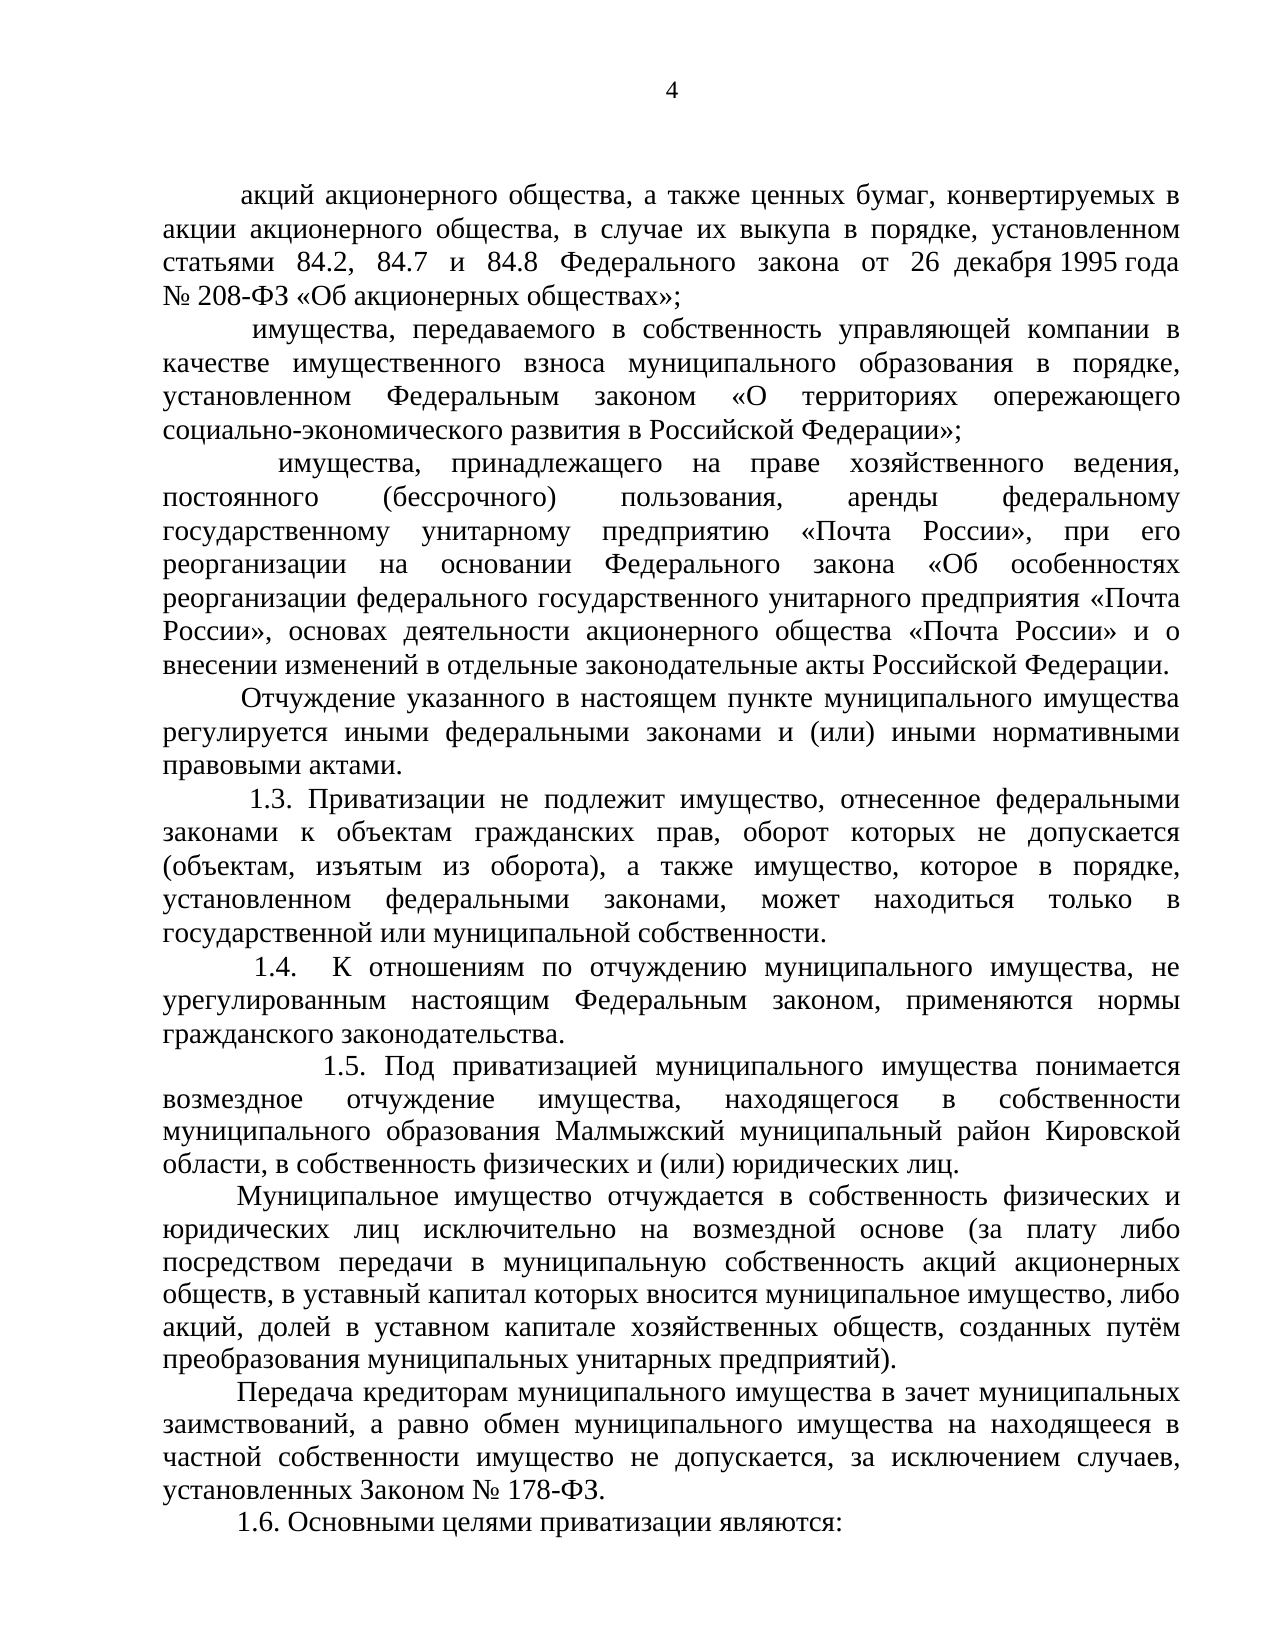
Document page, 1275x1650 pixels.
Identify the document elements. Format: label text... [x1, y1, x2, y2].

text Отчуждение указанного в настоящем пункте муниципального имущества регулируется иными федеральными законами и (или) иными нормативными правовыми актами. [162, 680, 1181, 781]
text 1.5. Под приватизацией муниципального имущества понимается возмездное отчуждение имущества, находящегося в собственности муниципального образования Малмыжский муниципальный район Кировской области, в собственность физических и (или) юридических лиц. [162, 1049, 1181, 1179]
text акций акционерного общества, а также ценных бумаг, конвертируемых в акции акционерного общества, в случае их выкупа в порядке, установленном статьями 84.2, 84.7 и 84.8 Федерального закона от 26 декабря 1995 года № 208-ФЗ «Об акционерных обществах»; [162, 177, 1181, 311]
text Передача кредиторам муниципального имущества в зачет муниципальных заимствований, а равно обмен муниципального имущества на находящееся в частной собственности имущество не допускается, за исключением случаев, установленных Законом № 178-ФЗ. [162, 1375, 1181, 1505]
text Муниципальное имущество отчуждается в собственность физических и юридических лиц исключительно на возмездной основе (за плату либо посредством передачи в муниципальную собственность акций акционерных обществ, в уставный капитал которых вносится муниципальное имущество, либо акций, долей в уставном капитале хозяйственных обществ, созданных путём преобразования муниципальных унитарных предприятий). [162, 1179, 1181, 1375]
text имущества, передаваемого в собственность управляющей компании в качестве имущественного взноса муниципального образования в порядке, установленном Федеральным законом «О территориях опережающего социально-экономического развития в Российской Федерации»; [162, 311, 1181, 446]
text 1.3. Приватизации не подлежит имущество, отнесенное федеральными законами к объектам гражданских прав, оборот которых не допускается (объектам, изъятым из оборота), а также имущество, которое в порядке, установленном федеральными законами, может находиться только в государственной или муниципальной собственности. [162, 781, 1181, 949]
text 1.4. К отношениям по отчуждению муниципального имущества, не урегулированным настоящим Федеральным законом, применяются нормы гражданского законодательства. [162, 949, 1181, 1049]
text имущества, принадлежащего на праве хозяйственного ведения, постоянного (бессрочного) пользования, аренды федеральному государственному унитарному предприятию «Почта России», при его реорганизации на основании Федерального закона «Об особенностях реорганизации федерального государственного унитарного предприятия «Почта России», основах деятельности акционерного общества «Почта России» и о внесении изменений в отдельные законодательные акты Российской Федерации. [162, 446, 1181, 680]
text 1.6. Основными целями приватизации являются: [162, 1505, 1181, 1538]
